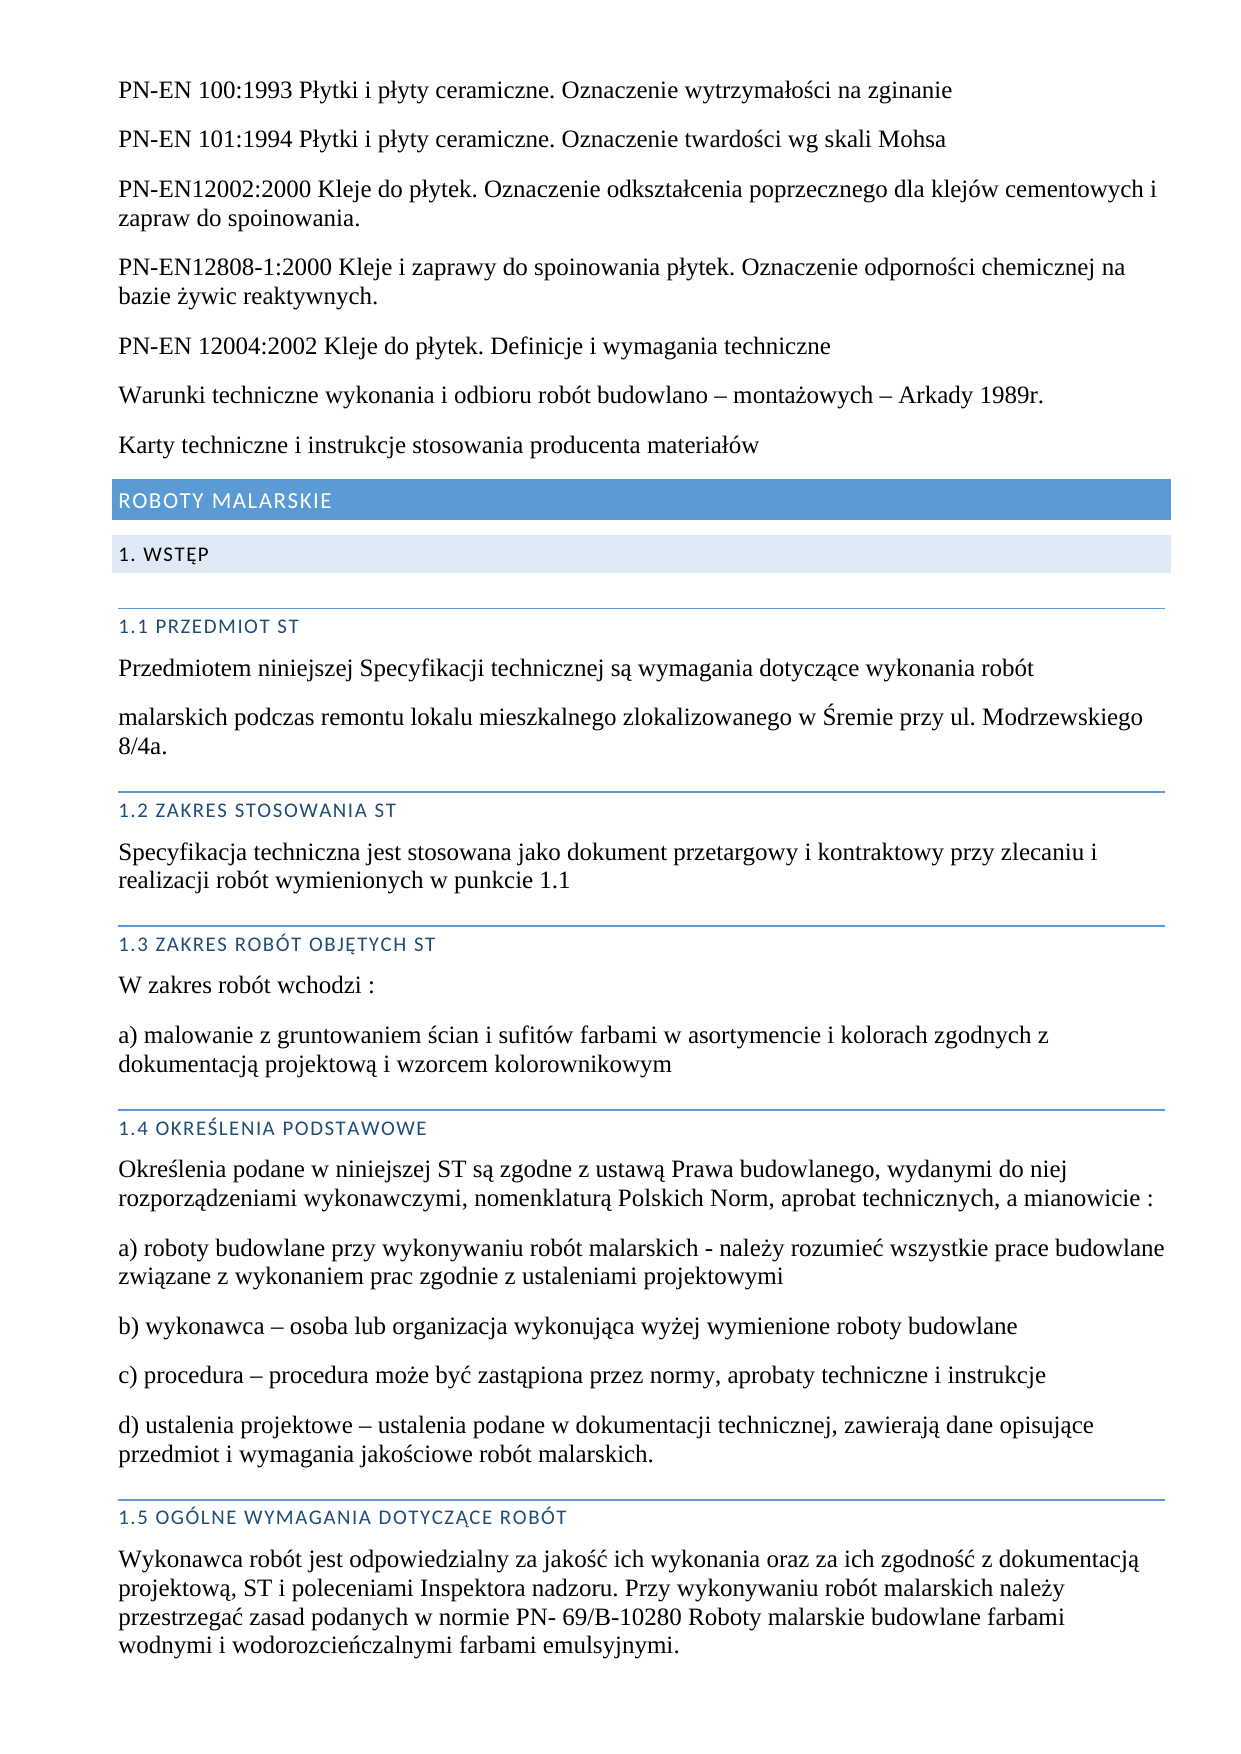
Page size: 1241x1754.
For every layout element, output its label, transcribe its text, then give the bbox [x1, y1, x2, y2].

text b) wykonawca – osoba lub organizacja wykonująca wyżej wymienione roboty budowlane [118, 1311, 1165, 1340]
subtitle ROBOTY MALARSKIE [118, 486, 1165, 514]
text PN-EN12002:2000 Kleje do płytek. Oznaczenie odkształcenia poprzecznego dla klejów cementowych i zapraw do spoinowania. [118, 174, 1165, 232]
text PN-EN 100:1993 Płytki i płyty ceramiczne. Oznaczenie wytrzymałości na zginanie [118, 75, 1165, 104]
text Wykonawca robót jest odpowiedzialny za jakość ich wykonania oraz za ich zgodność z dokumentacją projektową, ST i poleceniami Inspektora nadzoru. Przy wykonywaniu robót malarskich należy przestrzegać zasad podanych w normie PN- 69/B-10280 Roboty malarskie budowlane farbami wodnymi i wodorozcieńczalnymi farbami emulsyjnymi. [118, 1544, 1165, 1659]
text PN-EN12808-1:2000 Kleje i zaprawy do spoinowania płytek. Oznaczenie odporności chemicznej na bazie żywic reaktywnych. [118, 252, 1165, 310]
text W zakres robót wchodzi : [118, 971, 1165, 999]
subtitle 1. WSTĘP [118, 541, 1165, 566]
subtitle 1.3 Zakres robót objętych ST [118, 927, 1165, 956]
text a) malowanie z gruntowaniem ścian i sufitów farbami w asortymencie i kolorach zgodnych z dokumentacją projektową i wzorcem kolorownikowym [118, 1020, 1165, 1078]
text PN-EN 12004:2002 Kleje do płytek. Definicje i wymagania techniczne [118, 331, 1165, 359]
text Przedmiotem niniejszej Specyfikacji technicznej są wymagania dotyczące wykonania robót [118, 653, 1165, 682]
text malarskich podczas remontu lokalu mieszkalnego zlokalizowanego w Śremie przy ul. Modrzewskiego 8/4a. [118, 702, 1165, 760]
text a) roboty budowlane przy wykonywaniu robót malarskich - należy rozumieć wszystkie prace budowlane związane z wykonaniem prac zgodnie z ustaleniami projektowymi [118, 1233, 1165, 1290]
text Karty techniczne i instrukcje stosowania producenta materiałów [118, 430, 1165, 459]
subtitle 1.5 Ogólne wymagania dotyczące robót [118, 1501, 1165, 1530]
text Określenia podane w niniejszej ST są zgodne z ustawą Prawa budowlanego, wydanymi do niej rozporządzeniami wykonawczymi, nomenklaturą Polskich Norm, aprobat technicznych, a mianowicie : [118, 1154, 1165, 1212]
subtitle 1.2 Zakres stosowania ST [118, 793, 1165, 822]
text d) ustalenia projektowe – ustalenia podane w dokumentacji technicznej, zawierają dane opisujące przedmiot i wymagania jakościowe robót malarskich. [118, 1410, 1165, 1468]
subtitle 1.4 Określenia podstawowe [118, 1111, 1165, 1140]
text c) procedura – procedura może być zastąpiona przez normy, aprobaty techniczne i instrukcje [118, 1361, 1165, 1389]
text Warunki techniczne wykonania i odbioru robót budowlano – montażowych – Arkady 1989r. [118, 380, 1165, 409]
subtitle 1.1 Przedmiot ST [118, 609, 1165, 639]
text PN-EN 101:1994 Płytki i płyty ceramiczne. Oznaczenie twardości wg skali Mohsa [118, 124, 1165, 153]
text Specyfikacja techniczna jest stosowana jako dokument przetargowy i kontraktowy przy zlecaniu i realizacji robót wymienionych w punkcie 1.1 [118, 837, 1165, 894]
